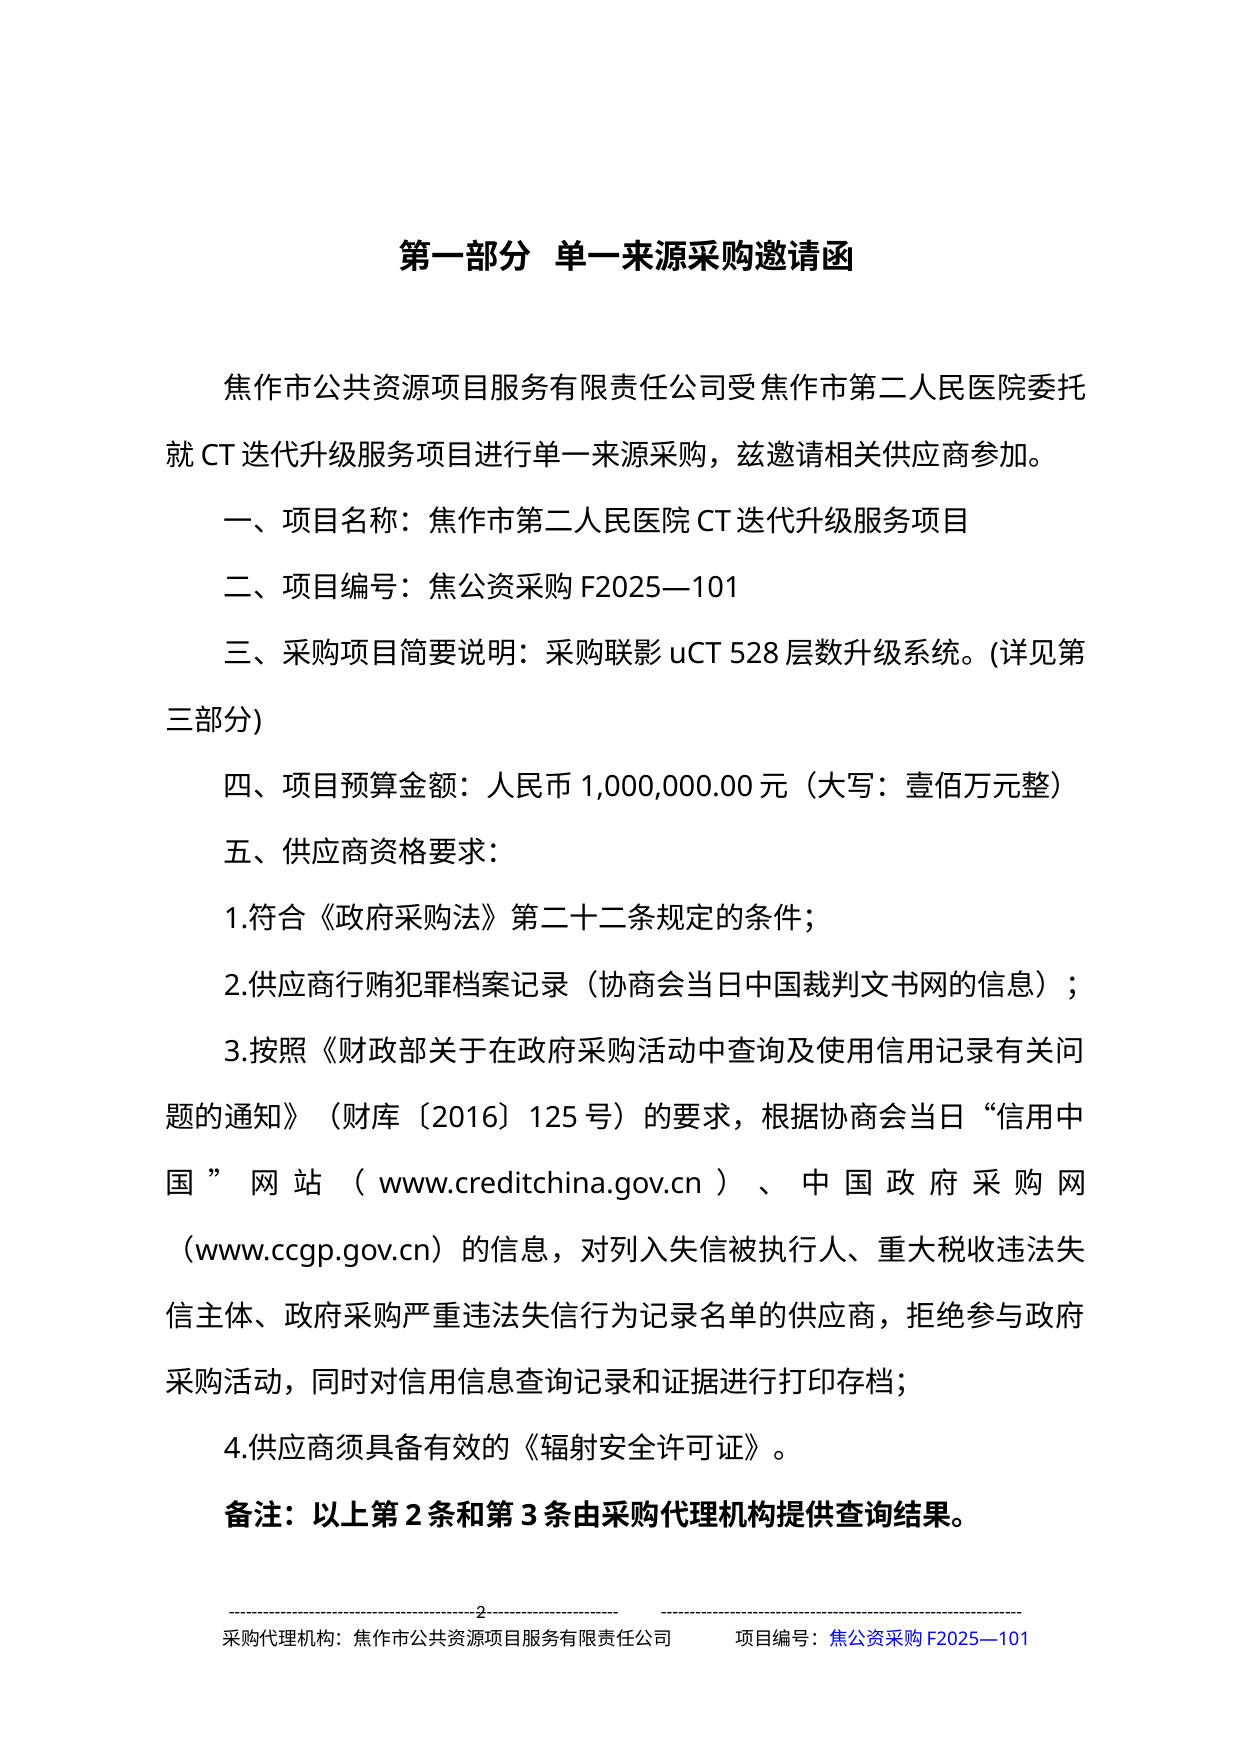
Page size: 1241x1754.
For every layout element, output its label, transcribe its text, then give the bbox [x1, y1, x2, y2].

text 四、项目预算金额：人民币1,000,000.00元（大写：壹佰万元整） [165, 750, 1087, 817]
text 一、项目名称：焦作市第二人民医院CT迭代升级服务项目 [165, 485, 1087, 552]
text 五、供应商资格要求： [165, 817, 1087, 883]
text 3.按照《财政部关于在政府采购活动中查询及使用信用记录有关问题的通知》（财库〔2016〕125号）的要求，根据协商会当日“信用中国”网站（www.creditchina.gov.cn）、中国政府采购网（www.ccgp.gov.cn）的信息，对列入失信被执行人、重大税收违法失信主体、政府采购严重违法失信行为记录名单的供应商，拒绝参与政府采购活动，同时对信用信息查询记录和证据进行打印存档； [165, 1015, 1087, 1413]
text 焦作市公共资源项目服务有限责任公司受焦作市第二人民医院委托就CT迭代升级服务项目进行单一来源采购，兹邀请相关供应商参加。 [165, 353, 1087, 485]
text 2.供应商行贿犯罪档案记录（协商会当日中国裁判文书网的信息）； [165, 949, 1087, 1015]
text 4.供应商须具备有效的《辐射安全许可证》。 [165, 1413, 1087, 1479]
text 二、项目编号：焦公资采购F2025—101 [165, 552, 1087, 618]
text 第一部分 单一来源采购邀请函 [165, 220, 1087, 287]
text 备注：以上第2条和第3条由采购代理机构提供查询结果。 [165, 1479, 1087, 1545]
text 三、采购项目简要说明：采购联影uCT 528层数升级系统。(详见第三部分) [165, 618, 1087, 750]
text 1.符合《政府采购法》第二十二条规定的条件； [165, 883, 1087, 949]
